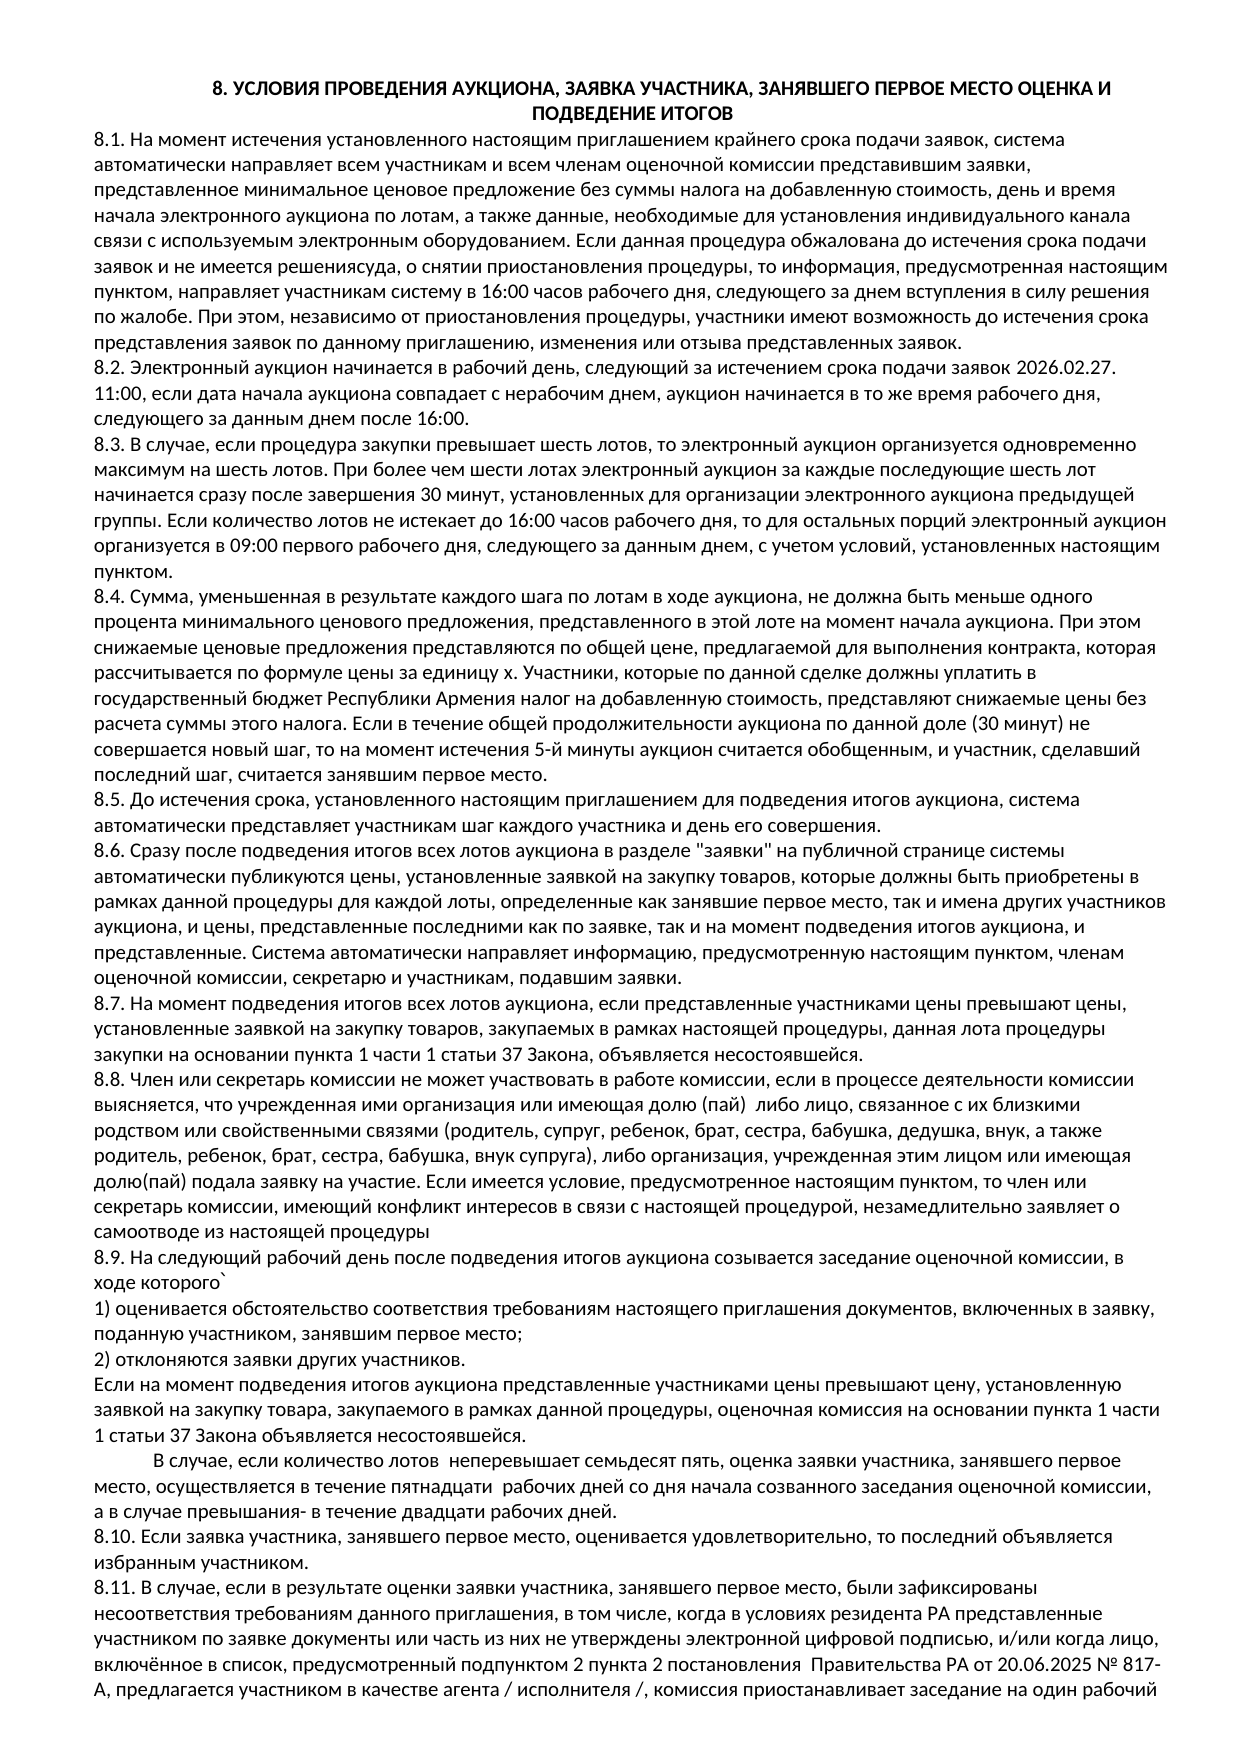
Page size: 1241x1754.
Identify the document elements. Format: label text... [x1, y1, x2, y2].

text 8.3. В случае, если процедура закупки превышает шесть лотов, то электронный аукцион организуется одновременно максимум на шесть лотов. При более чем шести лотах электронный аукцион за каждые последующие шесть лот начинается сразу после завершения 30 минут, установленных для организации электронного аукциона предыдущей группы. Если количество лотов не истекает до 16:00 часов рабочего дня, то для остальных порций электронный аукцион организуется в 09:00 первого рабочего дня, следующего за данным днем, с учетом условий, установленных настоящим пунктом. [94, 431, 1171, 583]
text 8.1. На момент истечения установленного настоящим приглашением крайнего срока подачи заявок, система автоматически направляет всем участникам и всем членам оценочной комиссии представившим заявки, представленное минимальное ценовое предложение без суммы налога на добавленную стоимость, день и время начала электронного аукциона по лотам, а также данные, необходимые для установления индивидуального канала связи с используемым электронным оборудованием. Если данная процедура обжалована до истечения срока подачи заявок и не имеется решениясуда, о снятии приостановления процедуры, то информация, предусмотренная настоящим пунктом, направляет участникам систему в 16:00 часов рабочего дня, следующего за днем вступления в силу решения по жалобе. При этом, независимо от приостановления процедуры, участники имеют возможность до истечения срока представления заявок по данному приглашению, изменения или отзыва представленных заявок. [94, 126, 1171, 354]
text 8.7. На момент подведения итогов всех лотов аукциона, если представленные участниками цены превышают цены, установленные заявкой на закупку товаров, закупаемых в рамках настоящей процедуры, данная лота процедуры закупки на основании пункта 1 части 1 статьи 37 Закона, объявляется несостоявшейся. [94, 990, 1171, 1066]
text 8.10. Если заявка участника, занявшего первое место, оценивается удовлетворительно, то последний объявляется избранным участником. [94, 1524, 1171, 1574]
text 8.9. На следующий рабочий день после подведения итогов аукциона созывается заседание оценочной комиссии, в ходе которого՝ [94, 1244, 1171, 1295]
text 2) отклоняются заявки других участников. [94, 1346, 1171, 1371]
text 8.6. Сразу после подведения итогов всех лотов аукциона в разделе "заявки" на публичной странице системы автоматически публикуются цены, установленные заявкой на закупку товаров, которые должны быть приобретены в рамках данной процедуры для каждой лоты, определенные как занявшие первое место, так и имена других участников аукциона, и цены, представленные последними как по заявке, так и на момент подведения итогов аукциона, и представленные. Система автоматически направляет информацию, предусмотренную настоящим пунктом, членам оценочной комиссии, секретарю и участникам, подавшим заявки. [94, 837, 1171, 990]
text 8.5. До истечения срока, установленного настоящим приглашением для подведения итогов аукциона, система автоматически представляет участникам шаг каждого участника и день его совершения. [94, 787, 1171, 837]
text 8.2. Электронный аукцион начинается в рабочий день, следующий за истечением срока подачи заявок 2026.02.27. 11:00 , если дата начала аукциона совпадает с нерабочим днем, аукцион начинается в то же время рабочего дня, следующего за данным днем после 16:00. [94, 354, 1171, 431]
text 8. УСЛОВИЯ ПРОВЕДЕНИЯ АУКЦИОНА, ЗАЯВКА УЧАСТНИКА, ЗАНЯВШЕГО ПЕРВОЕ МЕСТО ОЦЕНКА И ПОДВЕДЕНИЕ ИТОГОВ [94, 75, 1171, 126]
text В случае, если количество лотов неперевышает семьдесят пять, оценка заявки участника, занявшего первое место, осуществляется в течение пятнадцати рабочих дней со дня начала созванного заседания оценочной комиссии, а в случае превышания- в течение двадцати рабочих дней. [94, 1447, 1171, 1524]
text 8.8. Член или секретарь комиссии не может участвовать в работе комиссии, если в процессе деятельности комиссии выясняется, что учрежденная ими организация или имеющая долю (пай) либо лицо, связанное с их близкими родством или свойственными связями (родитель, супруг, ребенок, брат, сестра, бабушка, дедушка, внук, а также родитель, ребенок, брат, сестра, бабушка, внук супруга), либо организация, учрежденная этим лицом или имеющая долю(пай) подала заявку на участие. Если имеется условие, предусмотренное настоящим пунктом, то член или секретарь комиссии, имеющий конфликт интересов в связи с настоящей процедурой, незамедлительно заявляет о самоотводе из настоящей процедуры [94, 1066, 1171, 1244]
text 8.4. Сумма, уменьшенная в результате каждого шага по лотам в ходе аукциона, не должна быть меньше одного процента минимального ценового предложения, представленного в этой лоте на момент начала аукциона. При этом снижаемые ценовые предложения представляются по общей цене, предлагаемой для выполнения контракта, которая рассчитывается по формуле цены за единицу x. Участники, которые по данной сделке должны уплатить в государственный бюджет Республики Армения налог на добавленную стоимость, представляют снижаемые цены без расчета суммы этого налога. Если в течение общей продолжительности аукциона по данной доле (30 минут) не совершается новый шаг, то на момент истечения 5-й минуты аукцион считается обобщенным, и участник, сделавший последний шаг, считается занявшим первое место. [94, 583, 1171, 787]
text Если на момент подведения итогов аукциона представленные участниками цены превышают цену, установленную заявкой на закупку товара, закупаемого в рамках данной процедуры, оценочная комиссия на основании пункта 1 части 1 статьи 37 Закона объявляется несостоявшейся. [94, 1371, 1171, 1447]
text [94, 1574, 1171, 1702]
text 1) оценивается обстоятельство соответствия требованиям настоящего приглашения документов, включенных в заявку, поданную участником, занявшим первое место; [94, 1295, 1171, 1346]
